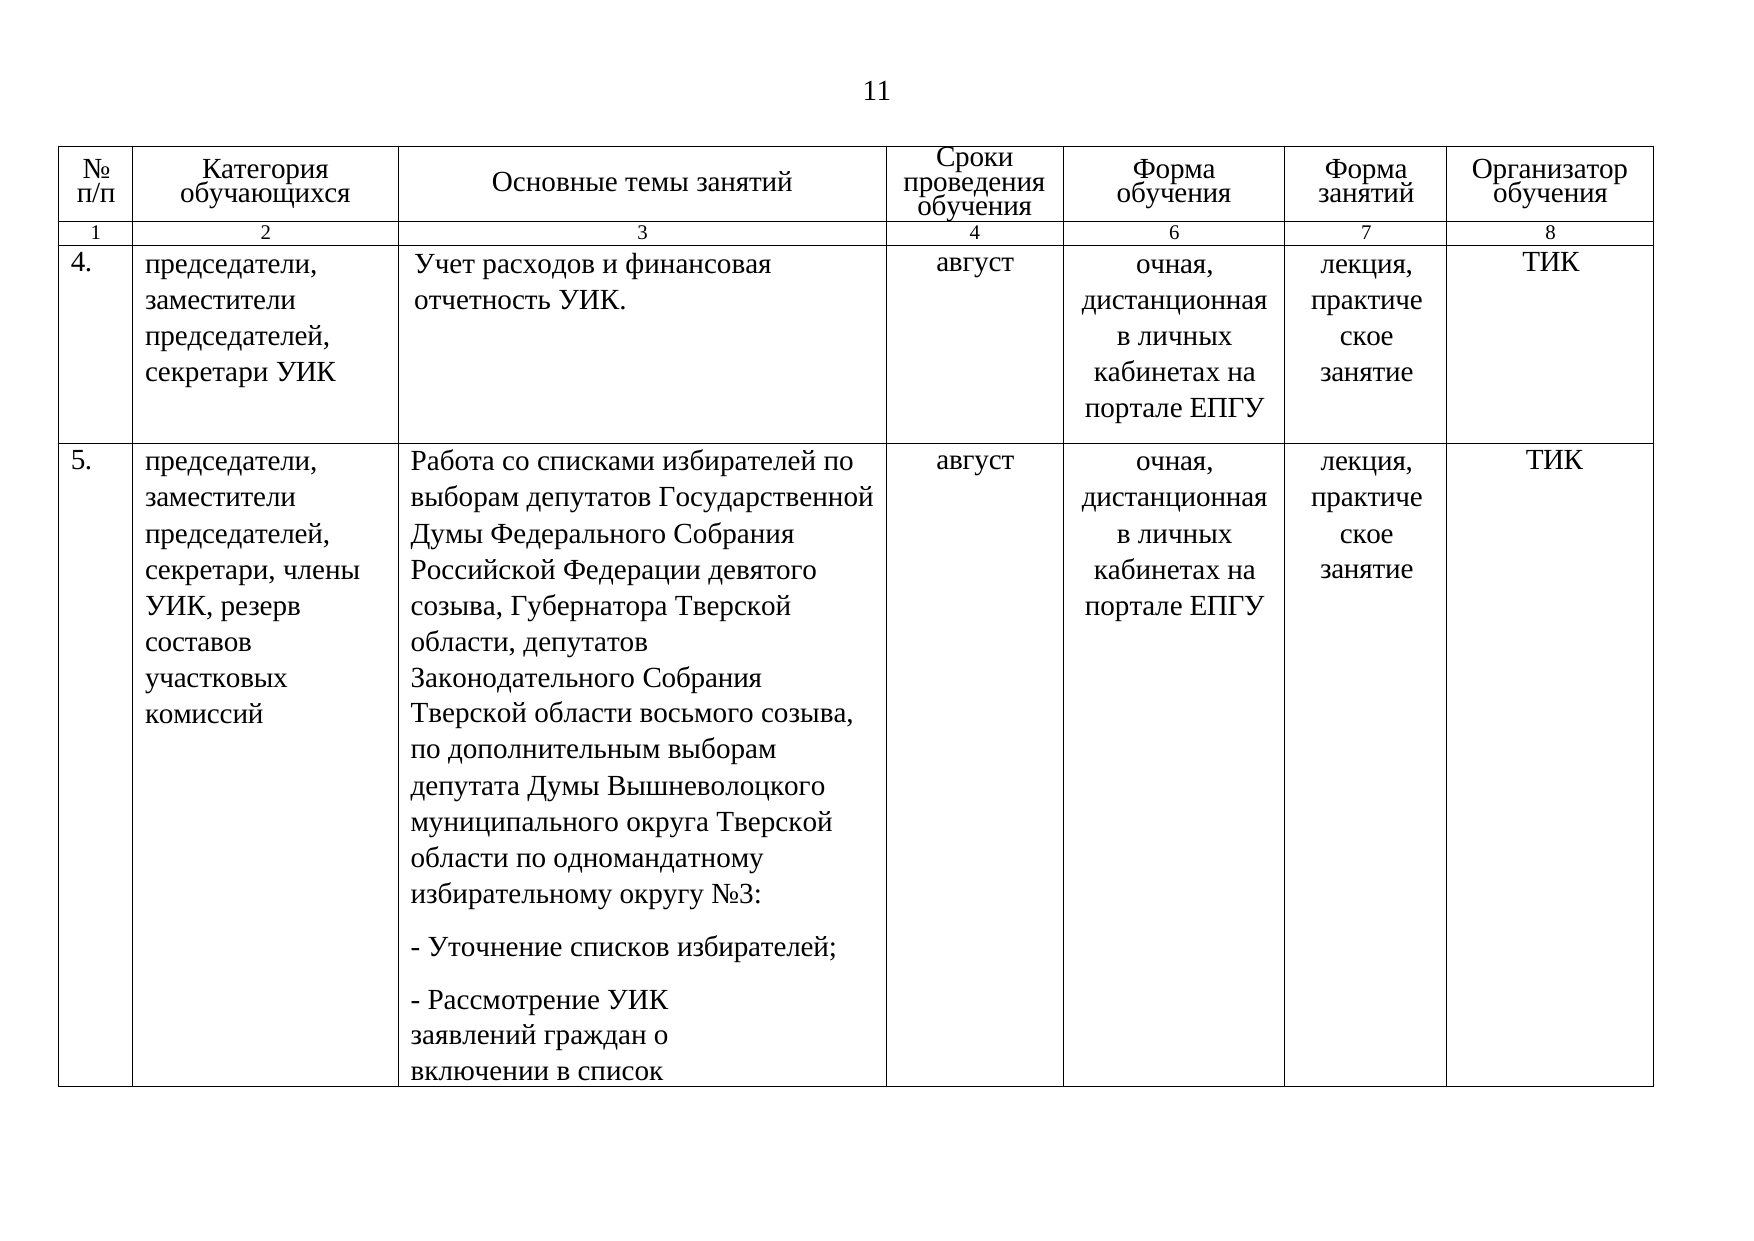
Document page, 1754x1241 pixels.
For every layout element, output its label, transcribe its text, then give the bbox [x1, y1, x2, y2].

table_cell 6 [1064, 222, 1284, 245]
table_cell 4. [59, 246, 132, 442]
table_cell Сроки проведения обучения [887, 147, 1063, 221]
table_cell очная, дистанционная в личных кабинетах на портале ЕПГУ [1064, 444, 1284, 1086]
table_cell Форма занятий [1285, 147, 1446, 221]
table_cell 8 [1447, 222, 1653, 245]
table_cell № п/п [59, 147, 132, 221]
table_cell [1064, 246, 1284, 442]
table_cell Форма обучения [1064, 147, 1284, 221]
table_cell Категория обучающихся [133, 147, 398, 221]
table_cell 1 [59, 222, 132, 245]
table_cell лекция, практическое занятие [1285, 444, 1446, 1086]
table_cell ТИК [1447, 444, 1653, 1086]
table_cell Основные темы занятий [399, 147, 886, 221]
table_cell 5. [59, 444, 132, 1086]
table_cell Организатор обучения [1447, 147, 1653, 221]
table_cell август [887, 246, 1063, 442]
table_cell председатели, заместители председателей, секретари УИК [133, 246, 398, 442]
table_cell председатели, заместители председателей, секретари, члены УИК, резерв составов участковых комиссий [133, 444, 398, 1086]
table_cell лекция, практическое занятие [1285, 246, 1446, 442]
table_cell Работа со списками избирателей по выборам депутатов Государственной Думы Федерального Собрания Российской Федерации девятого созыва, Губернатора Тверской области, депутатов Законодательного Собрания Тверской области восьмого созыва, по дополнительным выборам депутата Думы Вышневолоцкого муниципального округа Тверской области по одномандатному избирательному округу №3: Уточнение списков избирателей; Рассмотрение УИК заявлений граждан о включении в список [399, 444, 886, 1086]
table_cell 2 [133, 222, 398, 245]
table_cell 4 [887, 222, 1063, 245]
table_cell 7 [1285, 222, 1446, 245]
table_cell 3 [399, 222, 886, 245]
table_cell ТИК [1447, 246, 1653, 442]
table_cell Учет расходов и финансовая отчетность УИК. [399, 246, 886, 442]
table_cell август [887, 444, 1063, 1086]
